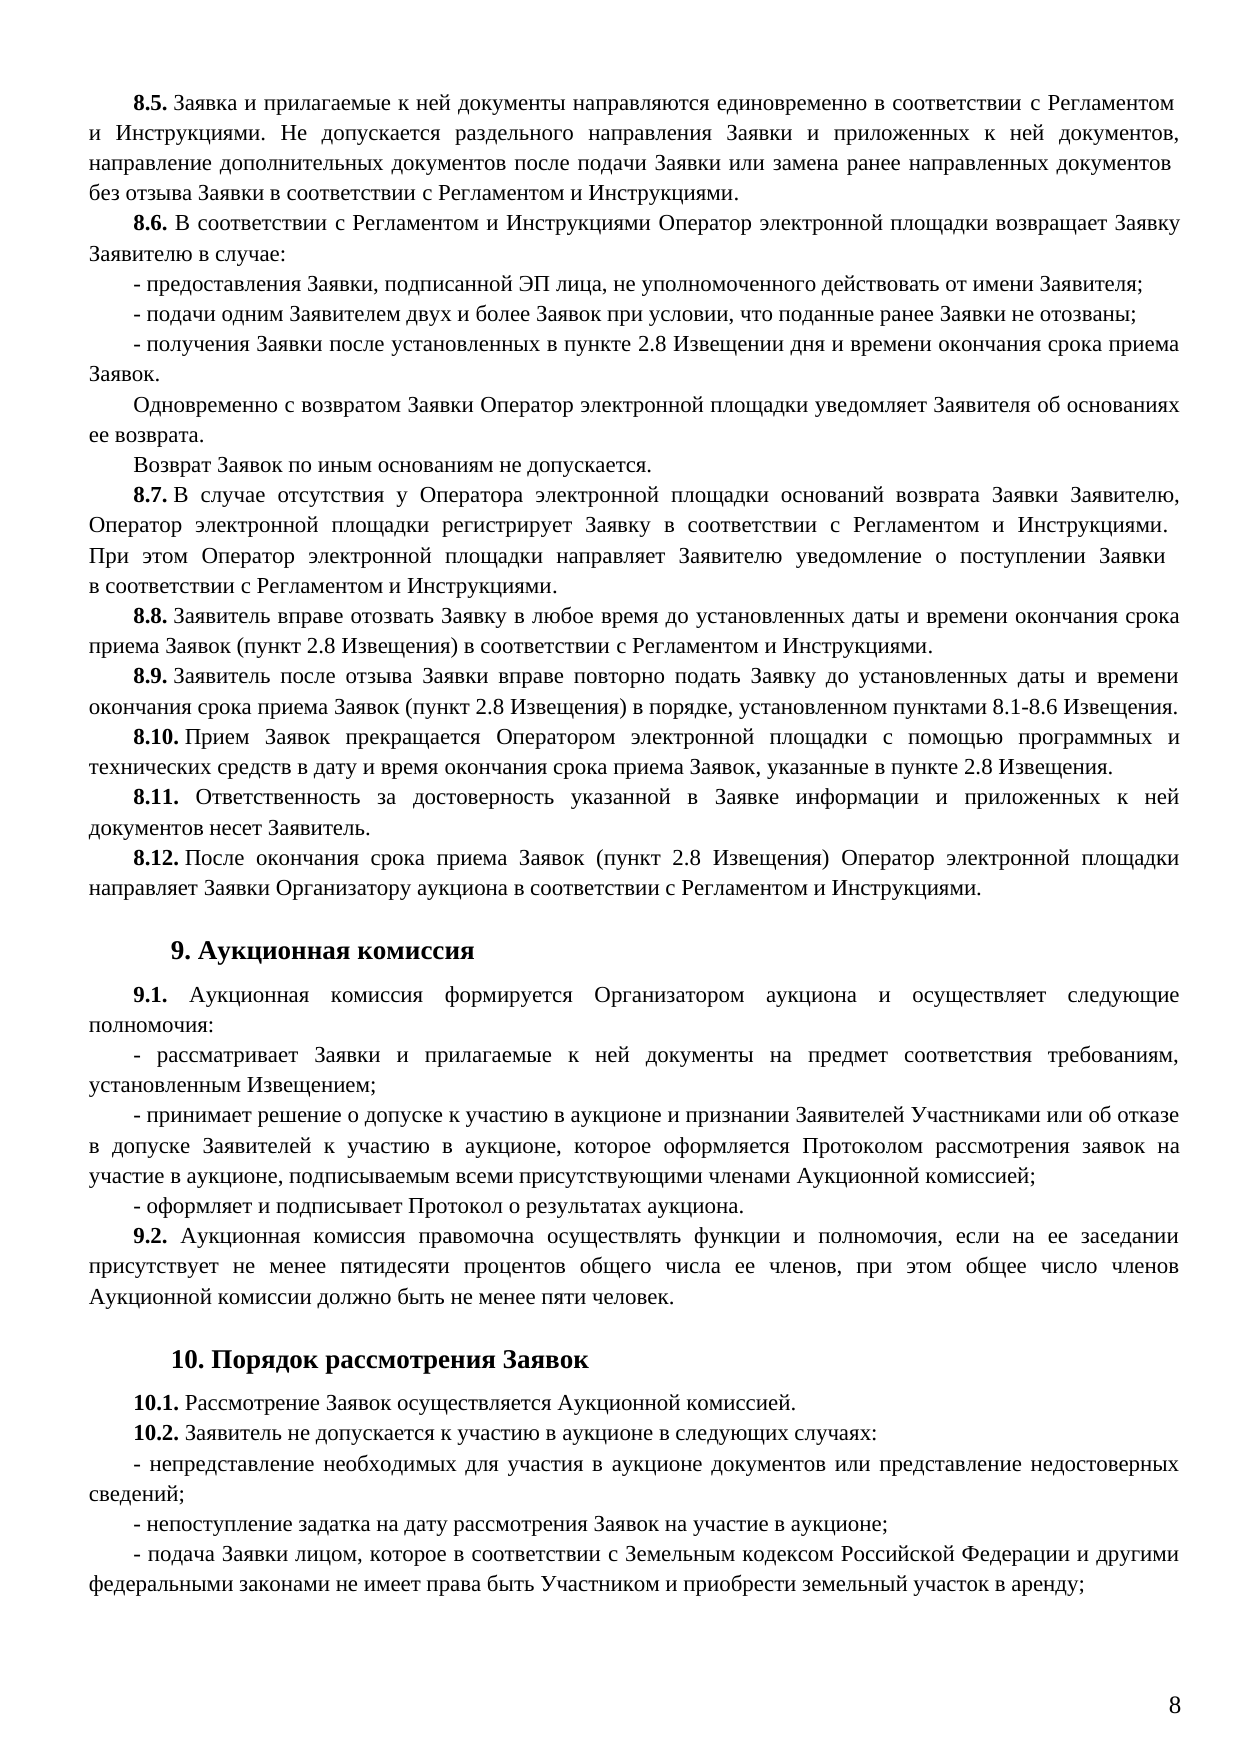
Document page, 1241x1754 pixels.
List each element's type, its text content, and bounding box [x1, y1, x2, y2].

subtitle 9. Аукционная комиссия [171, 934, 1181, 966]
text 9.2. Аукционная комиссия правомочна осуществлять функции и полномочия, если на ее заседании присутствует не менее пятидесяти процентов общего числа ее членов, при этом общее число членов Аукционной комиссии должно быть не менее пяти человек. [89, 1222, 1181, 1309]
text - подача Заявки лицом, которое в соответствии с Земельным кодексом Российской Федерации и другими федеральными законами не имеет права быть Участником и приобрести земельный участок в аренду; [89, 1540, 1181, 1597]
text - получения Заявки после установленных в пункте 2.8 Извещении дня и времени окончания срока приема Заявок. [89, 330, 1181, 387]
text - предоставления Заявки, подписанной ЭП лица, не уполномоченного действовать от имени Заявителя; [89, 270, 1181, 296]
text 10.1. Рассмотрение Заявок осуществляется Аукционной комиссией. [89, 1389, 1181, 1416]
text 8.7. В случае отсутствия у Оператора электронной площадки оснований возврата Заявки Заявителю, Оператор электронной площадки регистрирует Заявку в соответствии с Регламентом и Инструкциями. При этом Оператор электронной площадки направляет Заявителю уведомление о поступлении Заявки в соответствии с Регламентом и Инструкциями. [89, 481, 1181, 598]
text - оформляет и подписывает Протокол о результатах аукциона. [89, 1192, 1181, 1218]
subtitle 10. Порядок рассмотрения Заявок [171, 1343, 1181, 1374]
text 8.12. После окончания срока приема Заявок (пункт 2.8 Извещения) Оператор электронной площадки направляет Заявки Организатору аукциона в соответствии с Регламентом и Инструкциями. [89, 844, 1181, 900]
text 8.9. Заявитель после отзыва Заявки вправе повторно подать Заявку до установленных даты и времени окончания срока приема Заявок (пункт 2.8 Извещения) в порядке, установленном пунктами 8.1-8.6 Извещения. [89, 663, 1181, 719]
text Возврат Заявок по иным основаниям не допускается. [89, 451, 1181, 477]
text 8.10. Прием Заявок прекращается Оператором электронной площадки с помощью программных и технических средств в дату и время окончания срока приема Заявок, указанные в пункте 2.8 Извещения. [89, 723, 1181, 779]
text 9.1. Аукционная комиссия формируется Организатором аукциона и осуществляет следующие полномочия: [89, 981, 1181, 1037]
text 10.2. Заявитель не допускается к участию в аукционе в следующих случаях: [89, 1419, 1181, 1446]
text - непоступление задатка на дату рассмотрения Заявок на участие в аукционе; [89, 1510, 1181, 1536]
text 8.11. Ответственность за достоверность указанной в Заявке информации и приложенных к ней документов несет Заявитель. [89, 783, 1181, 840]
text Одновременно с возвратом Заявки Оператор электронной площадки уведомляет Заявителя об основаниях ее возврата. [89, 391, 1181, 447]
text 8.8. Заявитель вправе отозвать Заявку в любое время до установленных даты и времени окончания срока приема Заявок (пункт 2.8 Извещения) в соответствии с Регламентом и Инструкциями. [89, 602, 1181, 659]
text - принимает решение о допуске к участию в аукционе и признании Заявителей Участниками или об отказе в допуске Заявителей к участию в аукционе, которое оформляется Протоколом рассмотрения заявок на участие в аукционе, подписываемым всеми присутствующими членами Аукционной комиссией; [89, 1101, 1181, 1188]
text 8.5. Заявка и прилагаемые к ней документы направляются единовременно в соответствии с Регламентом и Инструкциями. Не допускается раздельного направления Заявки и приложенных к ней документов, направление дополнительных документов после подачи Заявки или замена ранее направленных документов без отзыва Заявки в соответствии с Регламентом и Инструкциями. [89, 89, 1181, 206]
text 8.6. В соответствии с Регламентом и Инструкциями Оператор электронной площадки возвращает Заявку Заявителю в случае: [89, 209, 1181, 266]
text - подачи одним Заявителем двух и более Заявок при условии, что поданные ранее Заявки не отозваны; [89, 300, 1181, 326]
text - рассматривает Заявки и прилагаемые к ней документы на предмет соответствия требованиям, установленным Извещением; [89, 1041, 1181, 1098]
text - непредставление необходимых для участия в аукционе документов или представление недостоверных сведений; [89, 1450, 1181, 1506]
